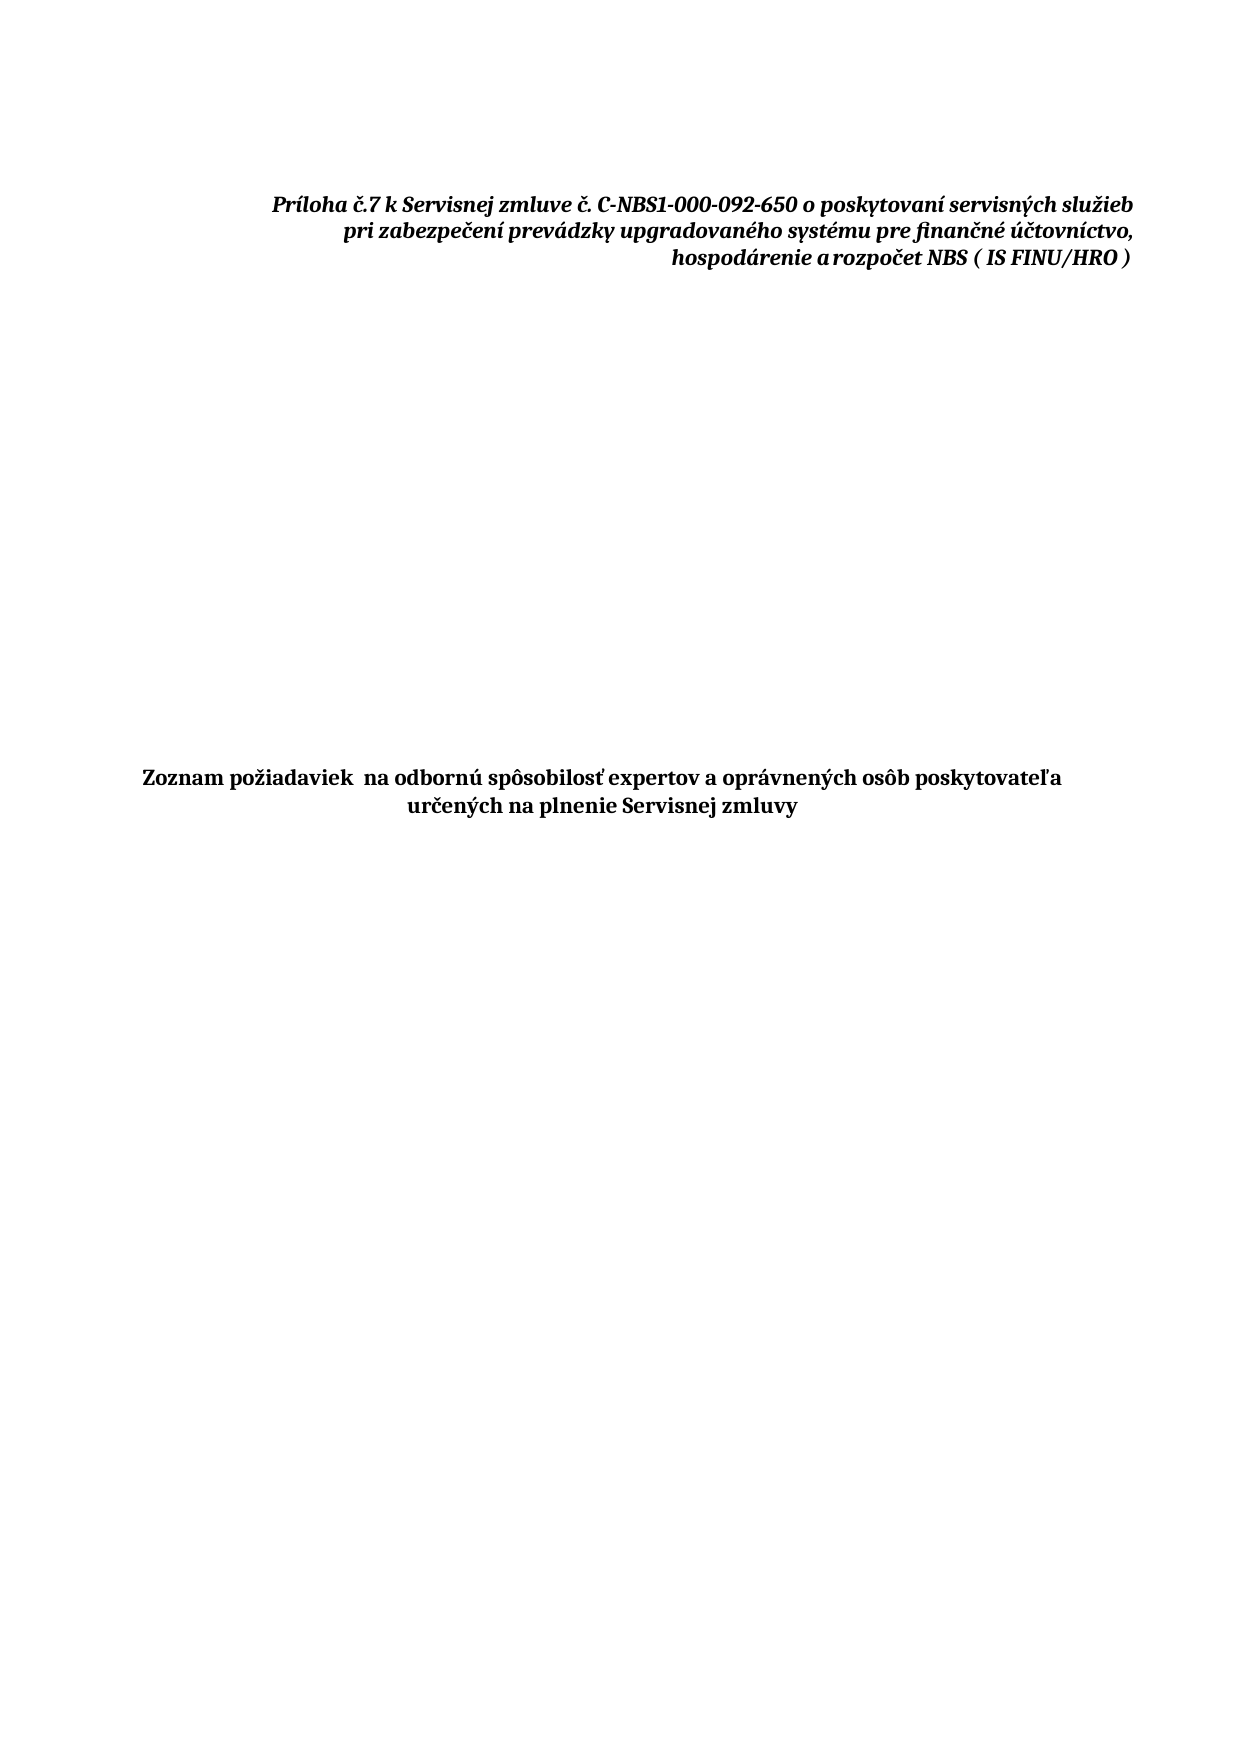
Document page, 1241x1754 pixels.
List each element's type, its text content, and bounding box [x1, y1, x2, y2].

text pri zabezpečení prevádzky upgradovaného systému pre finančné účtovníctvo, [71, 218, 1134, 245]
text Zoznam požiadaviek na odbornú spôsobilosť expertov a oprávnených osôb poskytovateľa [71, 764, 1134, 791]
text Príloha č.7 k Servisnej zmluve č. C-NBS1-000-092-650 o poskytovaní servisných služieb [71, 192, 1134, 218]
text hospodárenie a rozpočet NBS ( IS FINU/HRO ) [71, 245, 1134, 271]
text určených na plnenie Servisnej zmluvy [71, 793, 1134, 819]
